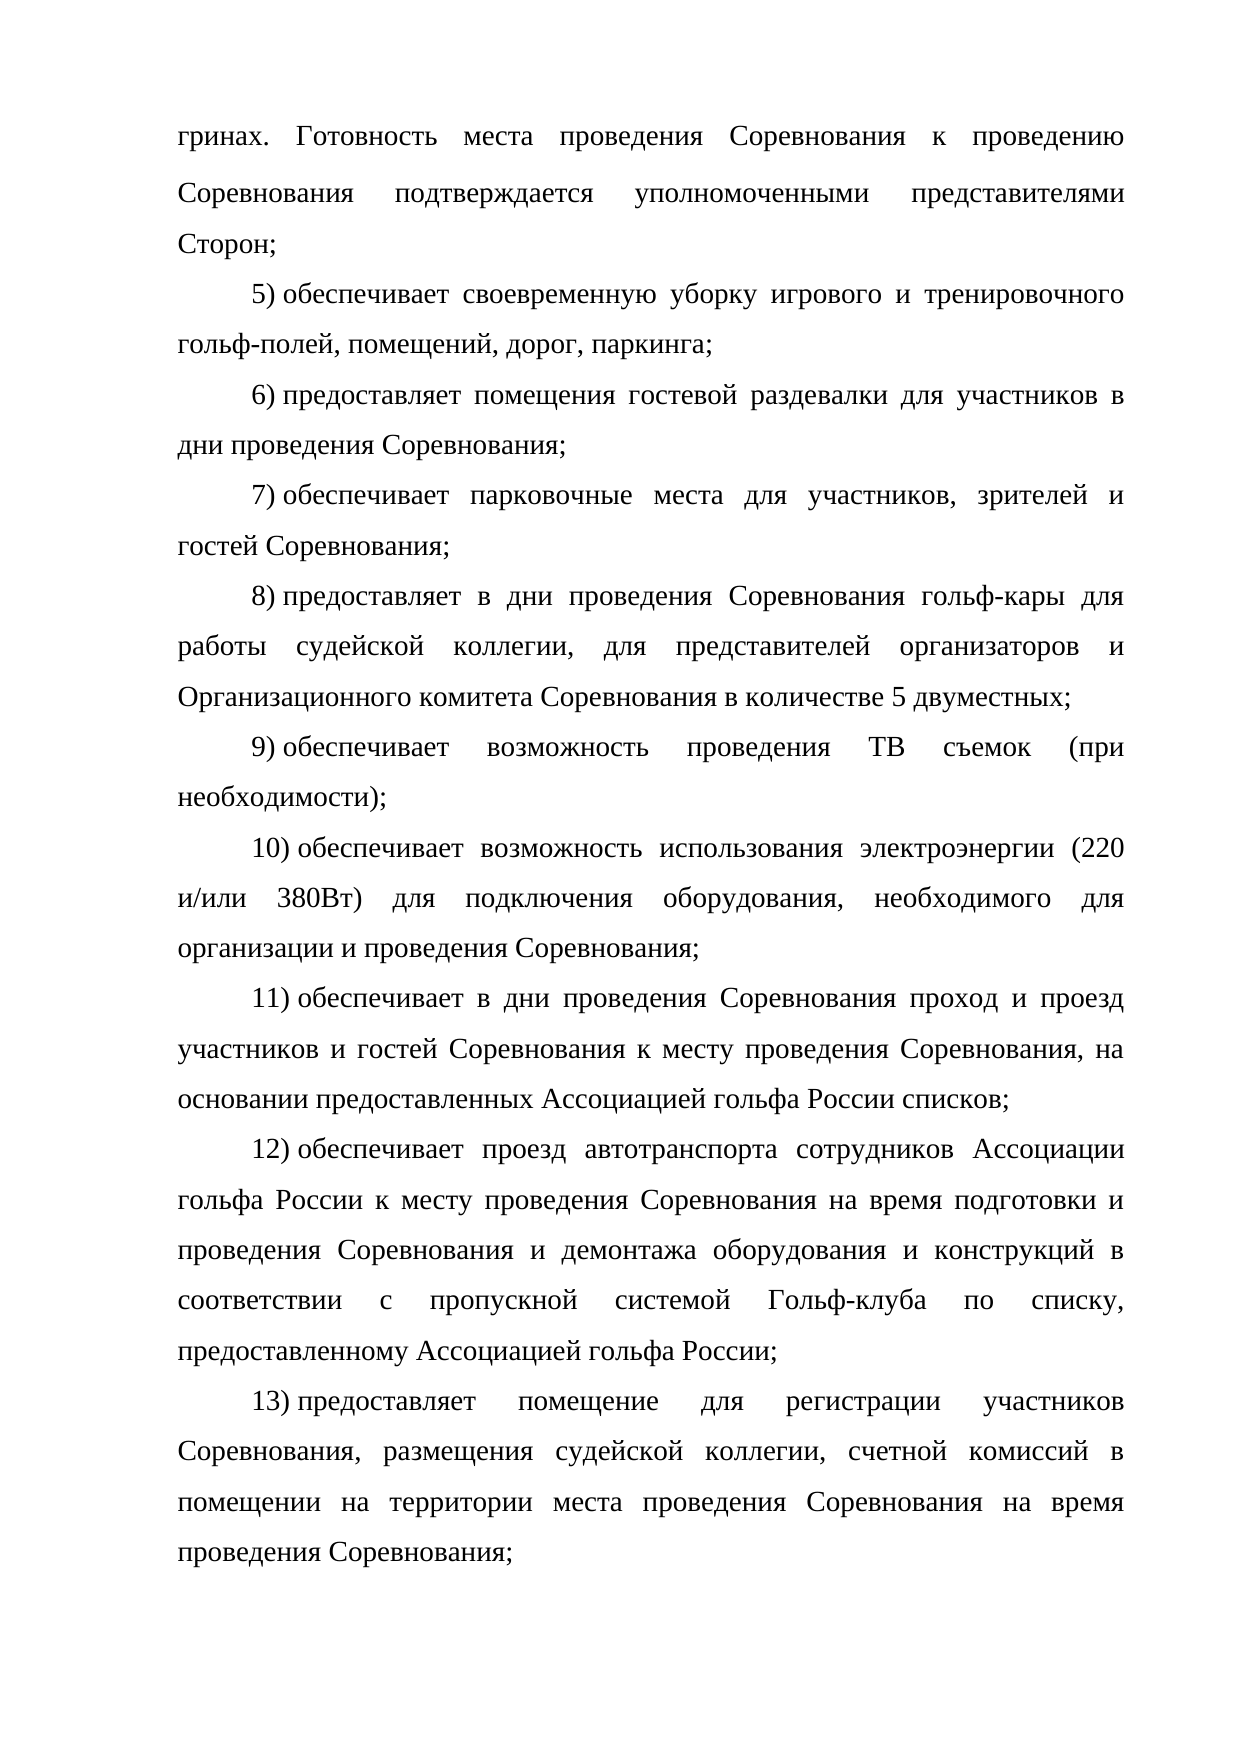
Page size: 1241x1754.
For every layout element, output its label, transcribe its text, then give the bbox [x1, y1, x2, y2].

text 9) обеспечивает возможность проведения ТВ съемок (при необходимости); [177, 729, 1125, 813]
text 7) обеспечивает парковочные места для участников, зрителей и гостей Соревнования; [177, 477, 1125, 561]
text 6) предоставляет помещения гостевой раздевалки для участников в дни проведения Соревнования; [177, 377, 1125, 461]
text 13) предоставляет помещение для регистрации участников Соревнования, размещения судейской коллегии, счетной комиссий в помещении на территории места проведения Соревнования на время проведения Соревнования; [177, 1383, 1125, 1568]
text 8) предоставляет в дни проведения Соревнования гольф-кары для работы судейской коллегии, для представителей организаторов и Организационного комитета Соревнования в количестве 5 двуместных; [177, 578, 1125, 712]
text 5) обеспечивает своевременную уборку игрового и тренировочного гольф-полей, помещений, дорог, паркинга; [177, 276, 1125, 360]
text 11) обеспечивает в дни проведения Соревнования проход и проезд участников и гостей Соревнования к месту проведения Соревнования, на основании предоставленных Ассоциацией гольфа России списков; [177, 981, 1125, 1115]
text 10) обеспечивает возможность использования электроэнергии (220 и/или 380Вт) для подключения оборудования, необходимого для организации и проведения Соревнования; [177, 830, 1125, 964]
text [177, 118, 1125, 259]
text 12) обеспечивает проезд автотранспорта сотрудников Ассоциации гольфа России к месту проведения Соревнования на время подготовки и проведения Соревнования и демонтажа оборудования и конструкций в соответствии с пропускной системой Гольф-клуба по списку, предоставленному Ассоциацией гольфа России; [177, 1132, 1125, 1366]
